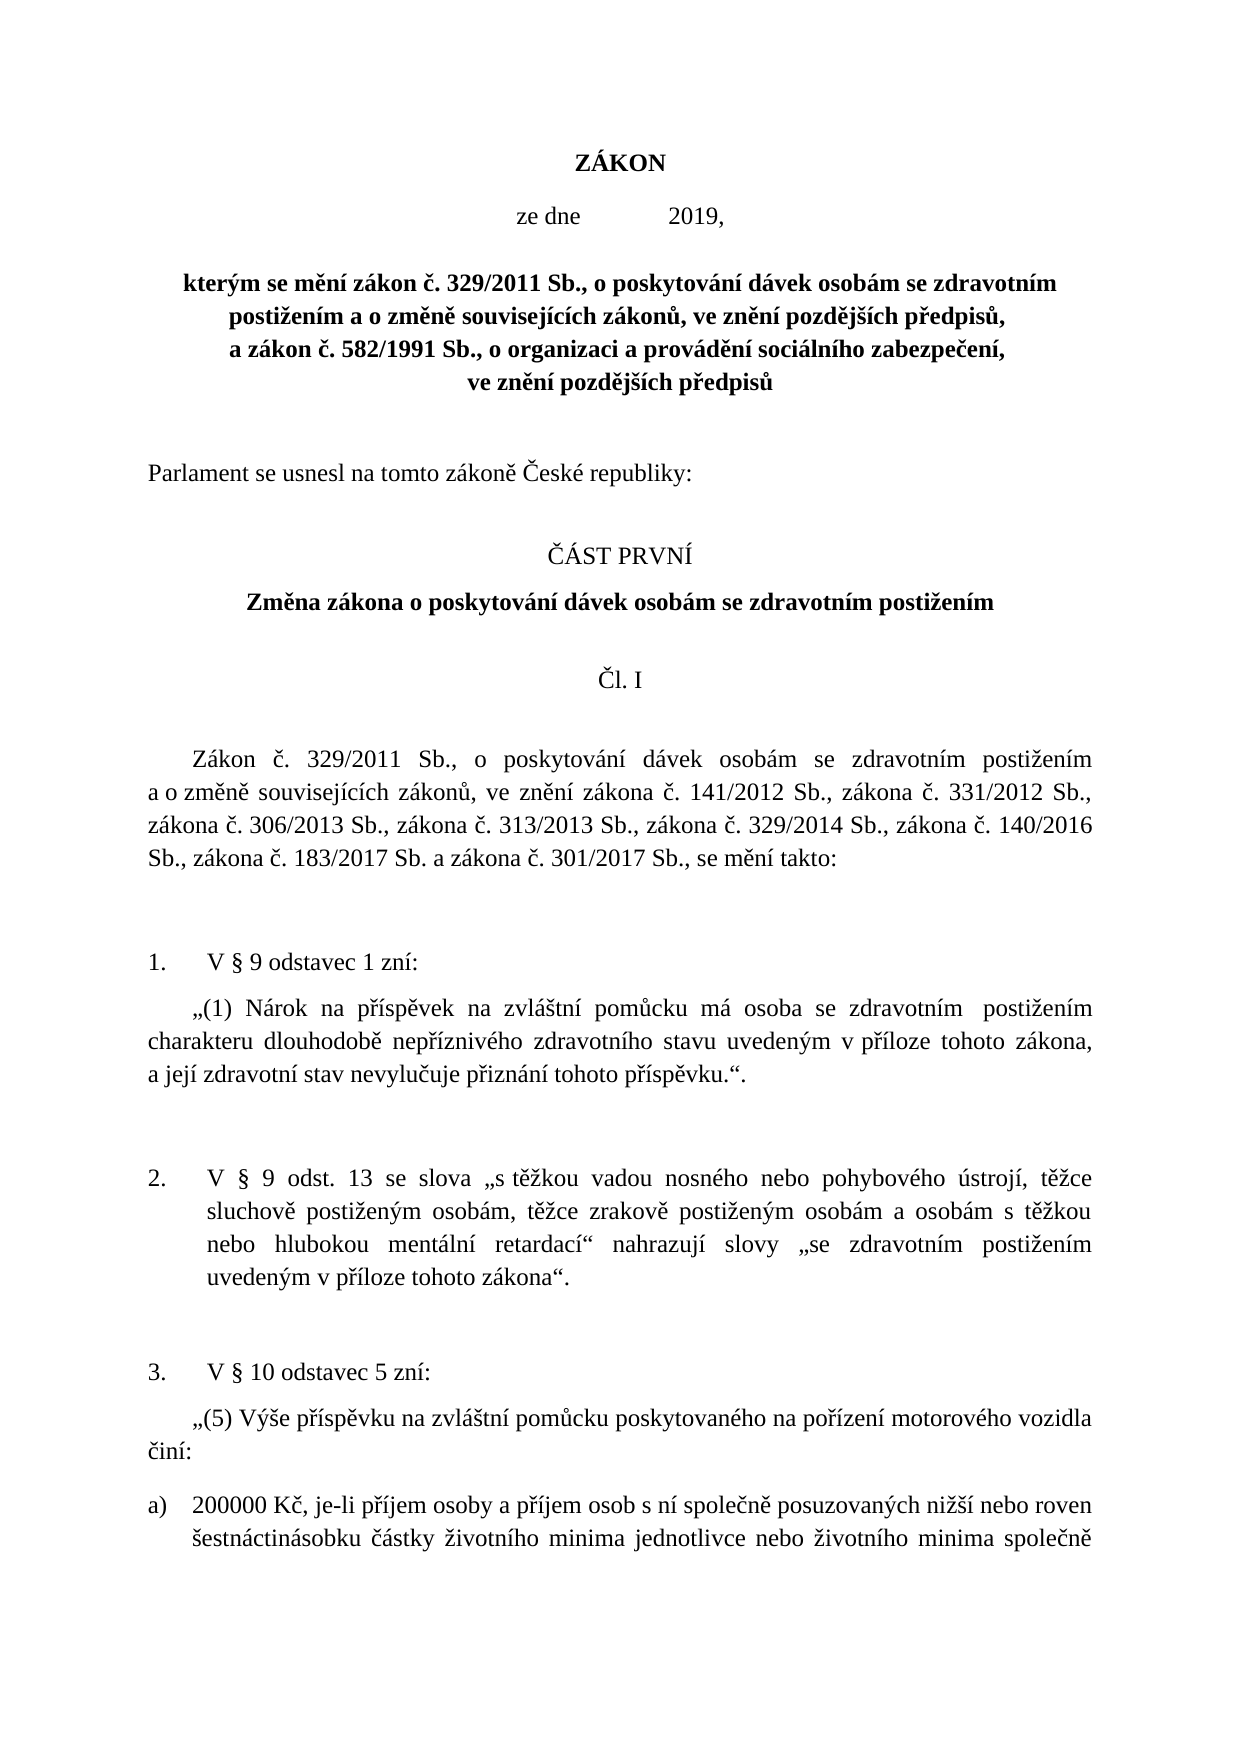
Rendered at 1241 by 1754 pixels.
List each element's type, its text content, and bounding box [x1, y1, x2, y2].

text V § 9 odstavec 1 zní: [148, 947, 1093, 976]
text „(1) Nárok na příspěvek na zvláštní pomůcku má osoba se zdravotním postižením charakteru dlouhodobě nepříznivého zdravotního stavu uvedeným v příloze tohoto zákona, a její zdravotní stav nevylučuje přiznání tohoto příspěvku.“. [148, 993, 1093, 1088]
text Změna zákona o poskytování dávek osobám se zdravotním postižením [148, 587, 1093, 616]
text Zákon č. 329/2011 Sb., o poskytování dávek osobám se zdravotním postižením a o změně souvisejících zákonů, ve znění zákona č. 141/2012 Sb., zákona č. 331/2012 Sb., zákona č. 306/2013 Sb., zákona č. 313/2013 Sb., zákona č. 329/2014 Sb., zákona č. 140/2016 Sb., zákona č. 183/2017 Sb. a zákona č. 301/2017 Sb., se mění takto: [148, 744, 1093, 872]
text kterým se mění zákon č. 329/2011 Sb., o poskytování dávek osobám se zdravotním postižením a o změně souvisejících zákonů, ve znění pozdějších předpisů, a zákon č. 582/1991 Sb., o organizaci a provádění sociálního zabezpečení, ve znění pozdějších předpisů [148, 268, 1093, 396]
text ZÁKON [148, 148, 1093, 176]
text „(5) Výše příspěvku na zvláštní pomůcku poskytovaného na pořízení motorového vozidla činí: [148, 1403, 1093, 1465]
text ČÁST PRVNÍ [148, 541, 1093, 570]
text Čl. I [148, 666, 1093, 694]
text V § 10 odstavec 5 zní: [148, 1357, 1093, 1386]
text Parlament se usnesl na tomto zákoně České republiky: [148, 458, 1093, 487]
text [148, 1490, 1093, 1552]
text V § 9 odst. 13 se slova „s těžkou vadou nosného nebo pohybového ústrojí, těžce sluchově postiženým osobám, těžce zrakově postiženým osobám a osobám s těžkou nebo hlubokou mentální retardací“ nahrazují slovy „se zdravotním postižením uvedeným v příloze tohoto zákona“. [148, 1163, 1093, 1291]
text ze dne 2019, [148, 201, 1093, 230]
